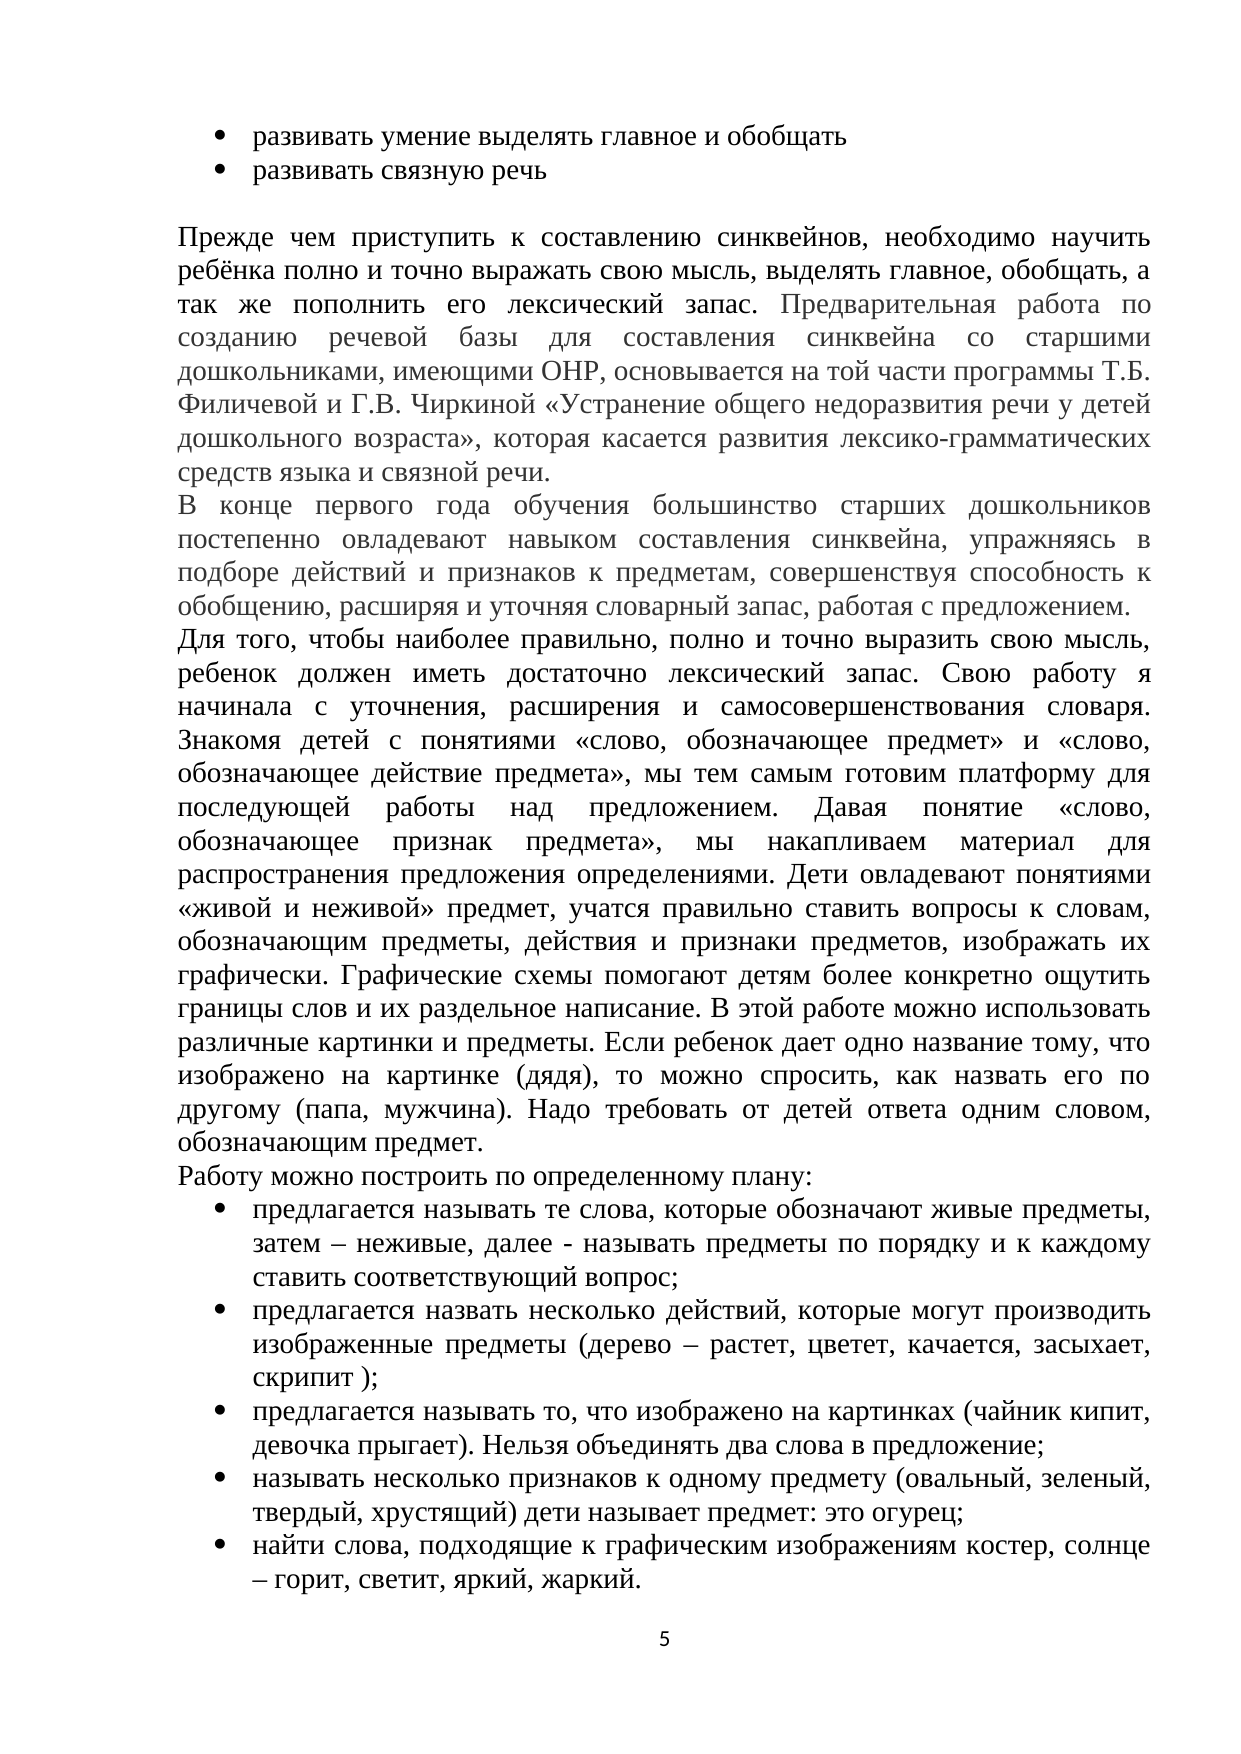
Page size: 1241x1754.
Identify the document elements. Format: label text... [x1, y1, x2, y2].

list предлагается называть то, что изображено на картинках (чайник кипит, девочка прыгает). Нельзя объединять два слова в предложение; [215, 1393, 1152, 1460]
list предлагается назвать несколько действий, которые могут производить изображенные предметы (дерево – растет, цветет, качается, засыхает, скрипит ); [215, 1292, 1152, 1393]
text В конце первого года обучения большинство старших дошкольников постепенно овладевают навыком составления синквейна, упражняясь в подборе действий и признаков к предметам, совершенствуя способность к обобщению, расширяя и уточняя словарный запас, работая с предложением. [177, 487, 1152, 621]
text Прежде чем приступить к составлению синквейнов, необходимо научить ребёнка полно и точно выражать свою мысль, выделять главное, обобщать, а так же пополнить его лексический запас. Предварительная работа по созданию речевой базы для составления синквейна со старшими дошкольниками, имеющими ОНР, основывается на той части программы Т.Б. Филичевой и Г.В. Чиркиной «Устранение общего недоразвития речи у детей дошкольного возраста», которая касается развития лексико-грамматических средств языка и связной речи. [177, 219, 1152, 487]
text Работу можно построить по определенному плану: [177, 1158, 1152, 1192]
list называть несколько признаков к одному предмету (овальный, зеленый, твердый, хрустящий) дети называет предмет: это огурец; [215, 1460, 1152, 1527]
list развивать умение выделять главное и обобщать [215, 118, 1152, 152]
list найти слова, подходящие к графическим изображениям костер, солнце – горит, светит, яркий, жаркий. [215, 1527, 1152, 1595]
list предлагается называть те слова, которые обозначают живые предметы, затем – неживые, далее - называть предметы по порядку и к каждому ставить соответствующий вопрос; [215, 1192, 1152, 1292]
text Для того, чтобы наиболее правильно, полно и точно выразить свою мысль, ребенок должен иметь достаточно лексический запас. Свою работу я начинала с уточнения, расширения и самосовершенствования словаря. Знакомя детей с понятиями «слово, обозначающее предмет» и «слово, обозначающее действие предмета», мы тем самым готовим платформу для последующей работы над предложением. Давая понятие «слово, обозначающее признак предмета», мы накапливаем материал для распространения предложения определениями. Дети овладевают понятиями «живой и неживой» предмет, учатся правильно ставить вопросы к словам, обозначающим предметы, действия и признаки предметов, изображать их графически. Графические схемы помогают детям более конкретно ощутить границы слов и их раздельное написание. В этой работе можно использовать различные картинки и предметы. Если ребенок дает одно название тому, что изображено на картинке (дядя), то можно спросить, как назвать его по другому (папа, мужчина). Надо требовать от детей ответа одним словом, обозначающим предмет. [177, 621, 1152, 1158]
list развивать связную речь [215, 152, 1152, 185]
